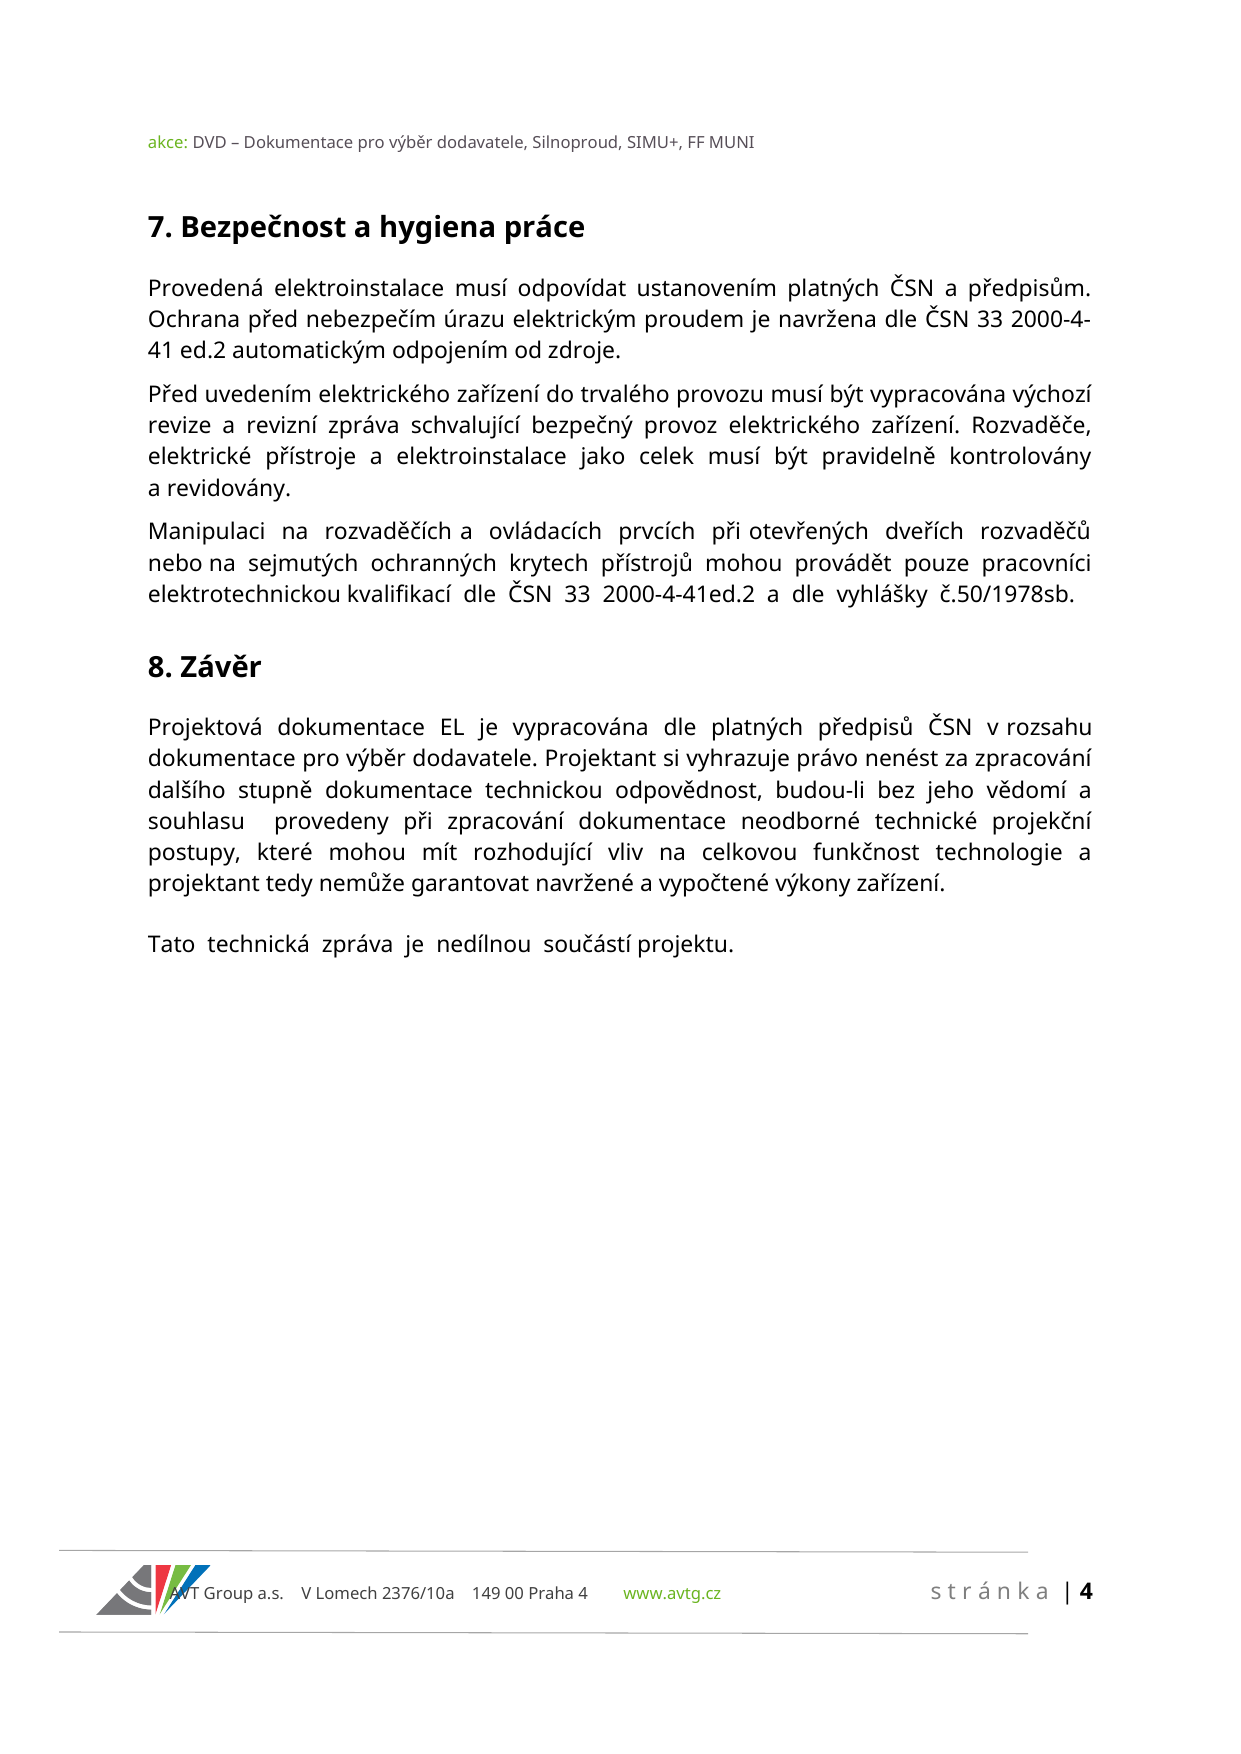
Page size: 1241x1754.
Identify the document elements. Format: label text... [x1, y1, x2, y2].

text Provedená elektroinstalace musí odpovídat ustanovením platných ČSN a předpisům. Ochrana před nebezpečím úrazu elektrickým proudem je navržena dle ČSN 33 2000-4-41 ed.2 automatickým odpojením od zdroje. [148, 271, 1092, 365]
picture [91, 1565, 211, 1619]
text Před uvedením elektrického zařízení do trvalého provozu musí být vypracována výchozí revize a revizní zpráva schvalující bezpečný provoz elektrického zařízení. Rozvaděče, elektrické přístroje a elektroinstalace jako celek musí být pravidelně kontrolovány a revidovány. [148, 378, 1092, 503]
subtitle 8. Závěr [148, 646, 1092, 686]
text Tato technická zpráva je nedílnou součástí projektu. [148, 928, 1092, 959]
text Manipulaci na rozvaděčích a ovládacích prvcích při otevřených dveřích rozvaděčů nebo na sejmutých ochranných krytech přístrojů mohou provádět pouze pracovníci elektrotechnickou kvalifikací dle ČSN 33 2000-4-41ed.2 a dle vyhlášky č.50/1978sb. [148, 515, 1092, 609]
subtitle 7. Bezpečnost a hygiena práce [148, 207, 1092, 246]
picture [206, 1588, 211, 1598]
text Projektová dokumentace EL je vypracována dle platných předpisů ČSN v rozsahu dokumentace pro výběr dodavatele. Projektant si vyhrazuje právo nenést za zpracování dalšího stupně dokumentace technickou odpovědnost, budou-li bez jeho vědomí a souhlasu provedeny při zpracování dokumentace neodborné technické projekční postupy, které mohou mít rozhodující vliv na celkovou funkčnost technologie a projektant tedy nemůže garantovat navržené a vypočtené výkony zařízení. [148, 711, 1092, 899]
